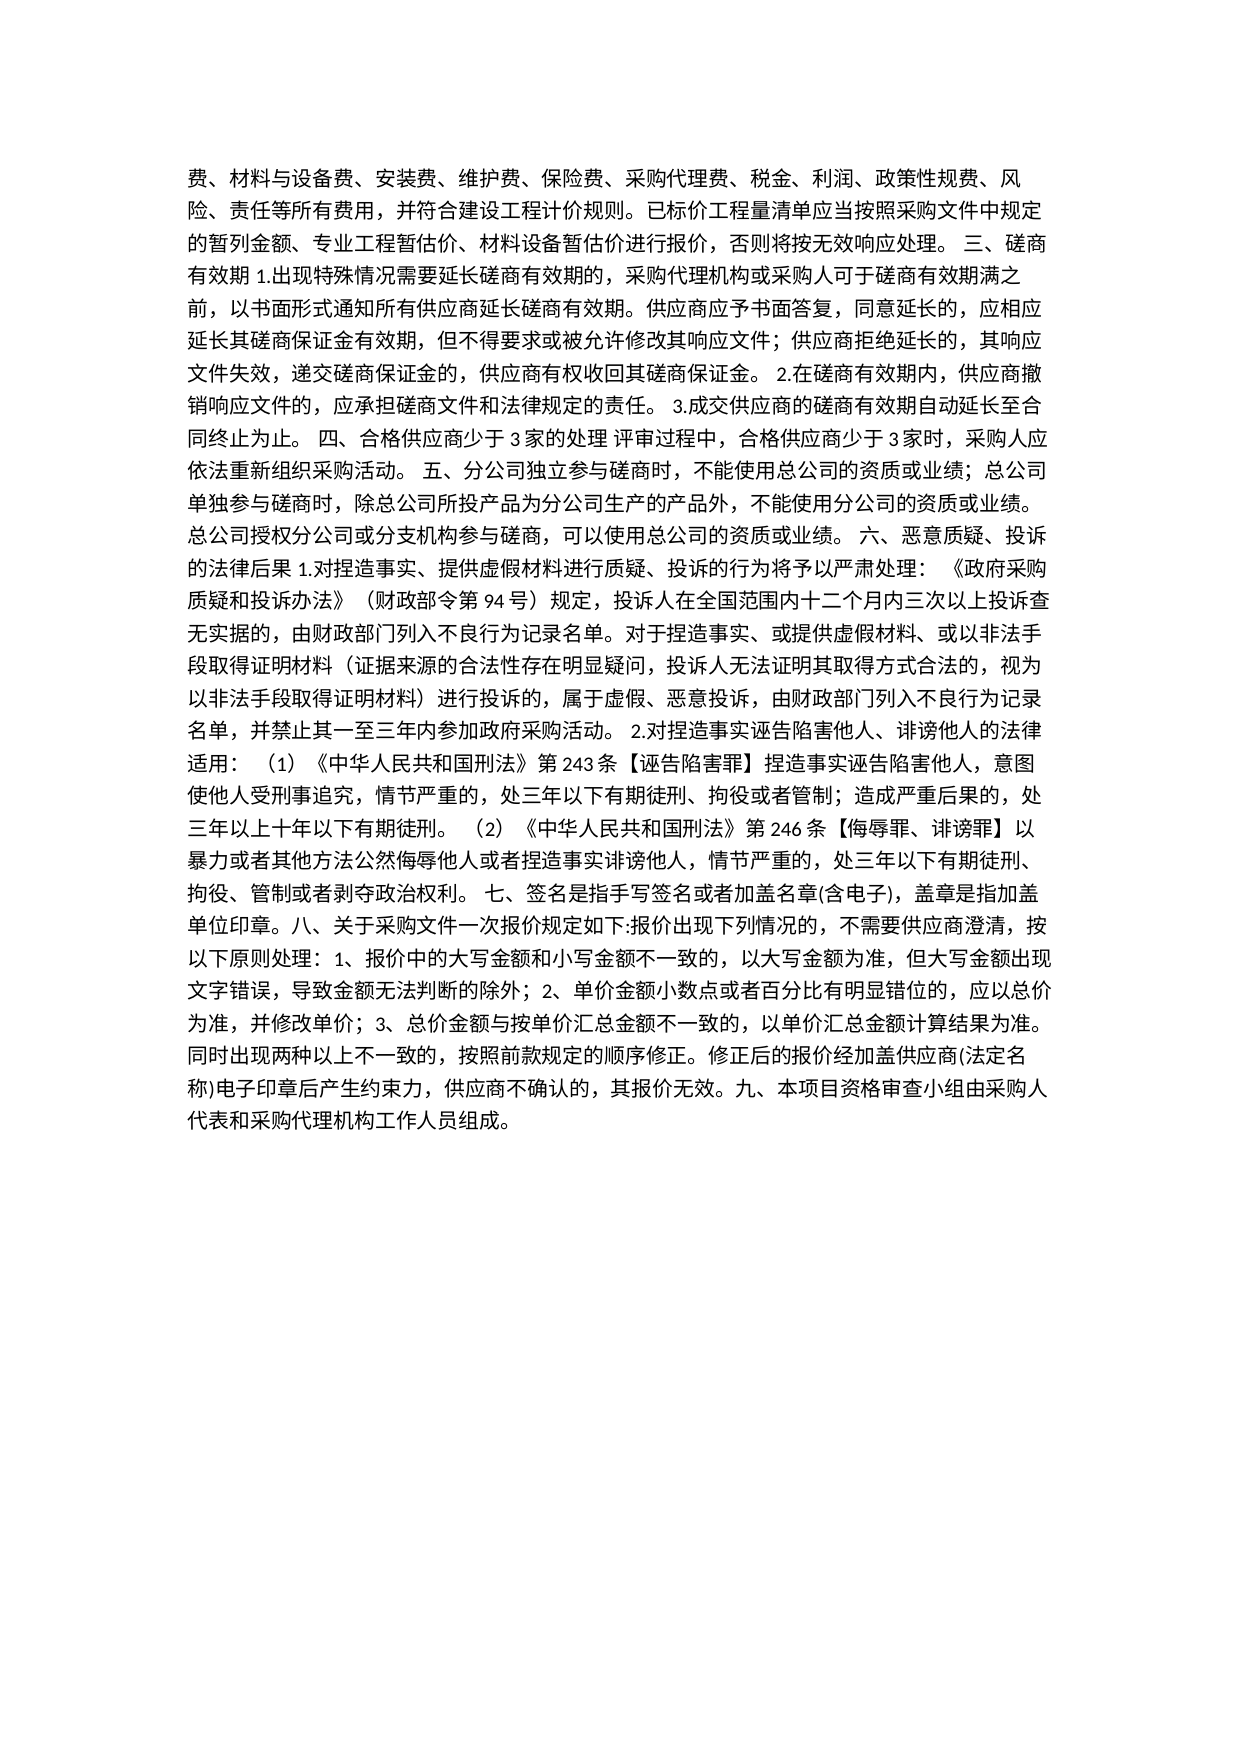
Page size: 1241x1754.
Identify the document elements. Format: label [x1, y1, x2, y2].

text [187, 162, 1053, 1137]
